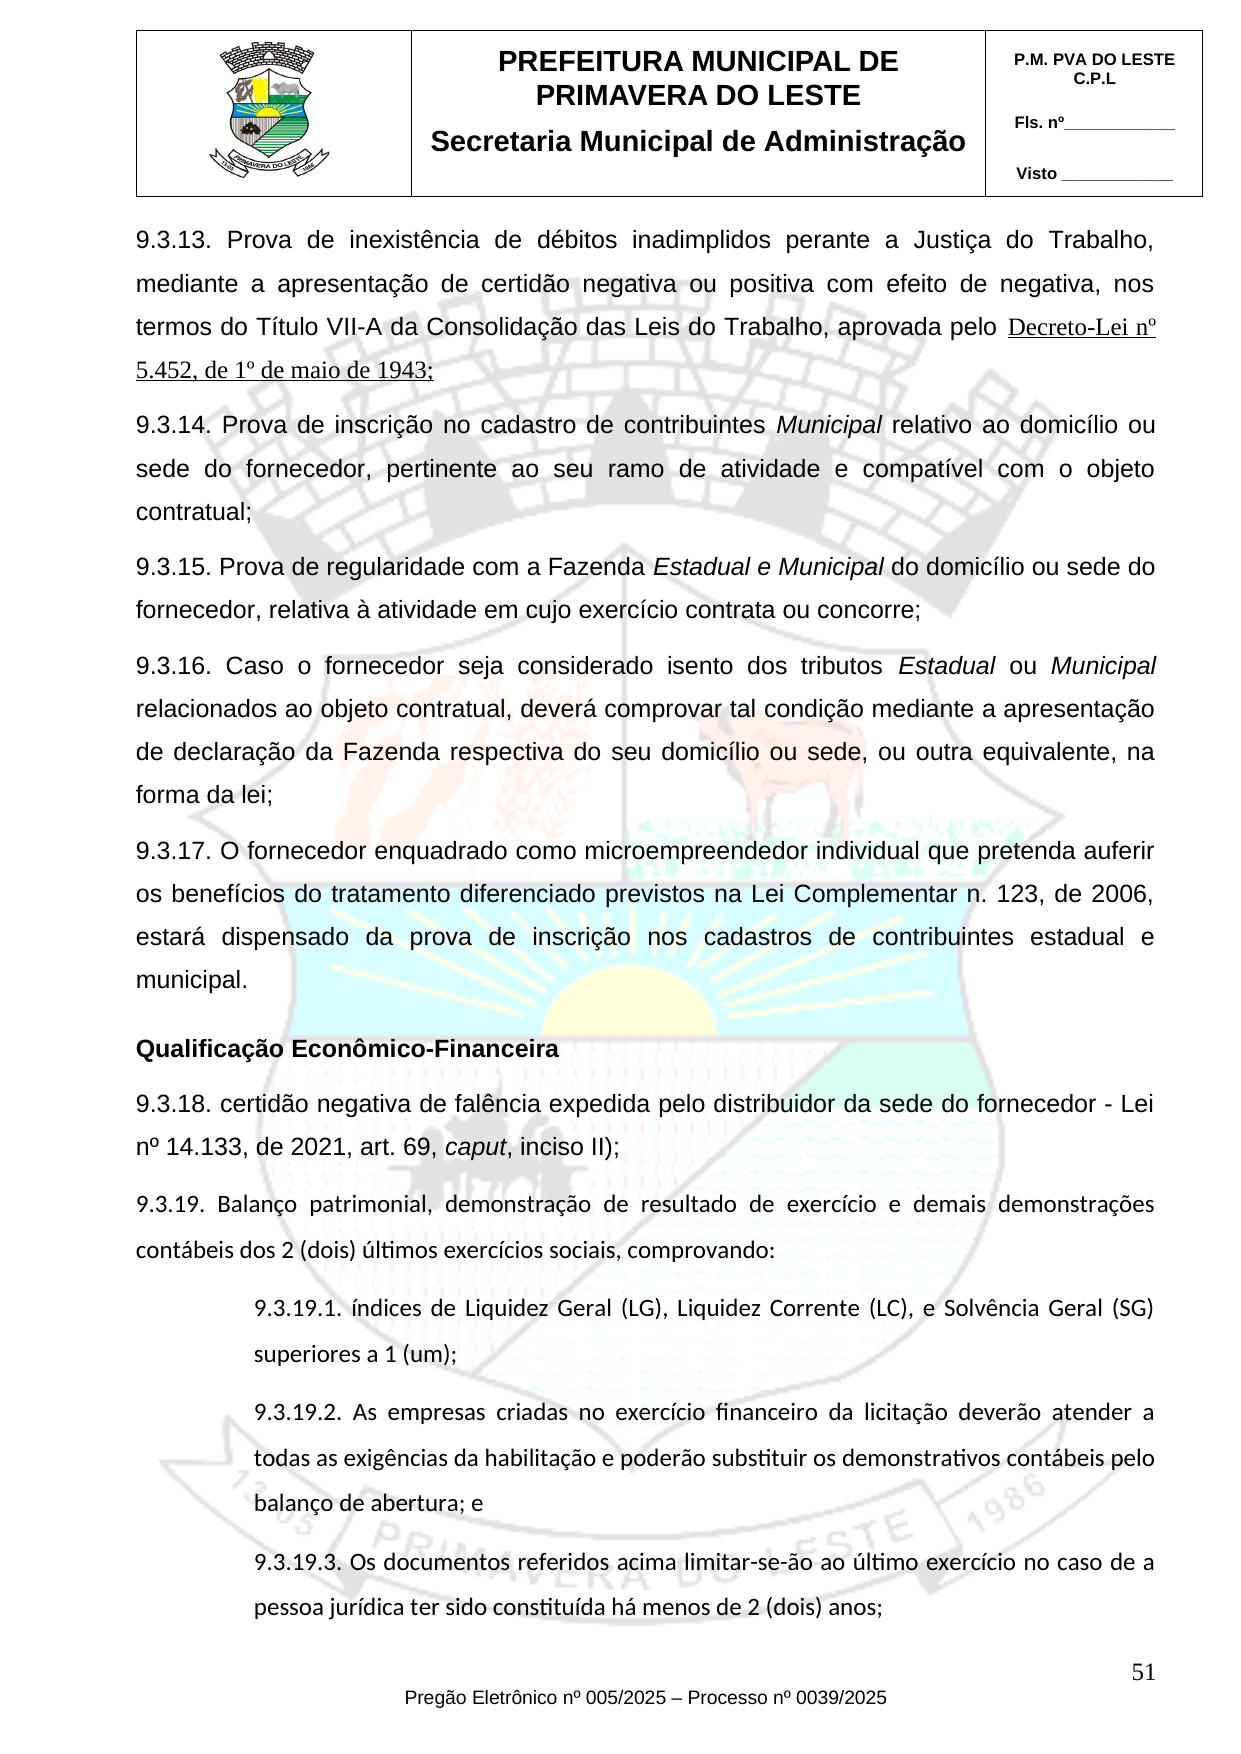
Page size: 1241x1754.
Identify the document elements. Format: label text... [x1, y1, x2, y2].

list 9.3.15. Prova de regularidade com a Fazenda Estadual e Municipal do domicílio ou sede do fornecedor, relativa à atividade em cujo exercício contrata ou concorre; [136, 552, 1156, 624]
list 9.3.19.2. As empresas criadas no exercício financeiro da licitação deverão atender a todas as exigências da habilitação e poderão substituir os demonstrativos contábeis pelo balanço de abertura; e [254, 1396, 1156, 1518]
text Qualificação Econômico-Financeira [136, 1034, 1156, 1062]
list 9.3.19.1. índices de Liquidez Geral (LG), Liquidez Corrente (LC), e Solvência Geral (SG) superiores a 1 (um); [254, 1292, 1156, 1368]
list 9.3.19. Balanço patrimonial, demonstração de resultado de exercício e demais demonstrações contábeis dos 2 (dois) últimos exercícios sociais, comprovando: [136, 1188, 1156, 1264]
list 9.3.16. Caso o fornecedor seja considerado isento dos tributos Estadual ou Municipal relacionados ao objeto contratual, deverá comprovar tal condição mediante a apresentação de declaração da Fazenda respectiva do seu domicílio ou sede, ou outra equivalente, na forma da lei; [136, 651, 1156, 809]
list 9.3.13. Prova de inexistência de débitos inadimplidos perante a Justiça do Trabalho, mediante a apresentação de certidão negativa ou positiva com efeito de negativa, nos termos do Título VII-A da Consolidação das Leis do Trabalho, aprovada pelo Decreto-Lei nº 5.452, de 1º de maio de 1943; [136, 225, 1156, 384]
list 9.3.14. Prova de inscrição no cadastro de contribuintes Municipal relativo ao domicílio ou sede do fornecedor, pertinente ao seu ramo de atividade e compatível com o objeto contratual; [136, 411, 1156, 526]
list 9.3.17. O fornecedor enquadrado como microempreendedor individual que pretenda auferir os benefícios do tratamento diferenciado previstos na Lei Complementar n. 123, de 2006, estará dispensado da prova de inscrição nos cadastros de contribuintes estadual e municipal. [136, 836, 1156, 994]
list 9.3.19.3. Os documentos referidos acima limitar-se-ão ao último exercício no caso de a pessoa jurídica ter sido constituída há menos de 2 (dois) anos; [254, 1546, 1156, 1622]
list 9.3.18. certidão negativa de falência expedida pelo distribuidor da sede do fornecedor - Lei nº 14.133, de 2021, art. 69, caput, inciso II); [136, 1089, 1156, 1161]
picture [209, 42, 330, 178]
